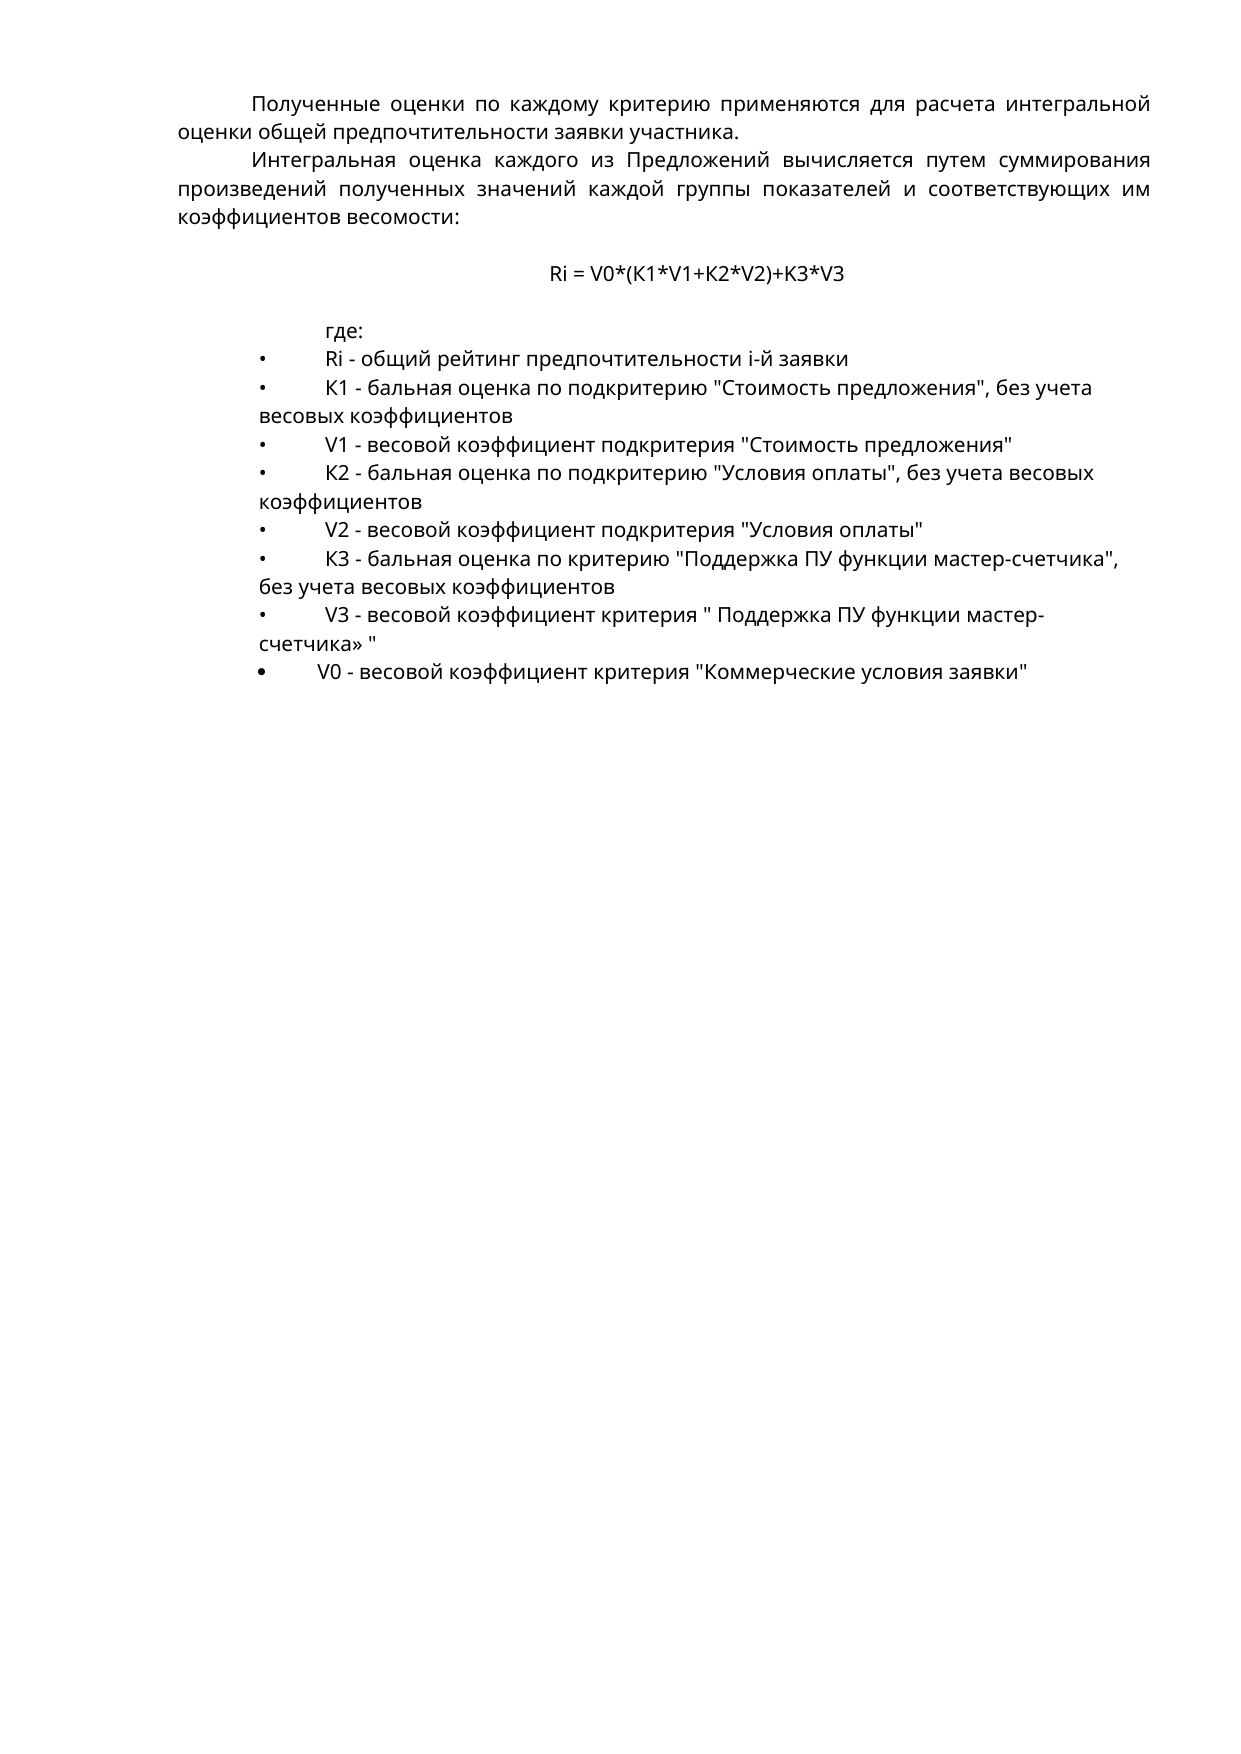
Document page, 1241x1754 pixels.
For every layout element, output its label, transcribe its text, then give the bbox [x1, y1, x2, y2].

text где: [258, 316, 1135, 344]
text • К1 - бальная оценка по подкритерию "Стоимость предложения", без учета весовых коэффициентов [258, 373, 1135, 430]
text • Ri - общий рейтинг предпочтительности i-й заявки [258, 344, 1135, 373]
text • V1 - весовой коэффициент подкритерия "Стоимость предложения" [258, 430, 1135, 458]
text • К2 - бальная оценка по подкритерию "Условия оплаты", без учета весовых коэффициентов [258, 458, 1135, 515]
text • V2 - весовой коэффициент подкритерия "Условия оплаты" [258, 515, 1135, 544]
text Ri = V0*(К1*V1+К2*V2)+K3*V3 [258, 259, 1135, 288]
text • К3 - бальная оценка по критерию "Поддержка ПУ функции мастер-счетчика", без учета весовых коэффициентов [258, 544, 1135, 601]
list V0 - весовой коэффициент критерия "Коммерческие условия заявки" [258, 657, 1135, 686]
text Полученные оценки по каждому критерию применяются для расчета интегральной оценки общей предпочтительности заявки участника. [177, 89, 1152, 146]
text Интегральная оценка каждого из Предложений вычисляется путем суммирования произведений полученных значений каждой группы показателей и соответствующих им коэффициентов весомости: [177, 146, 1152, 231]
text • V3 - весовой коэффициент критерия " Поддержка ПУ функции мастер-счетчика» " [258, 601, 1135, 657]
